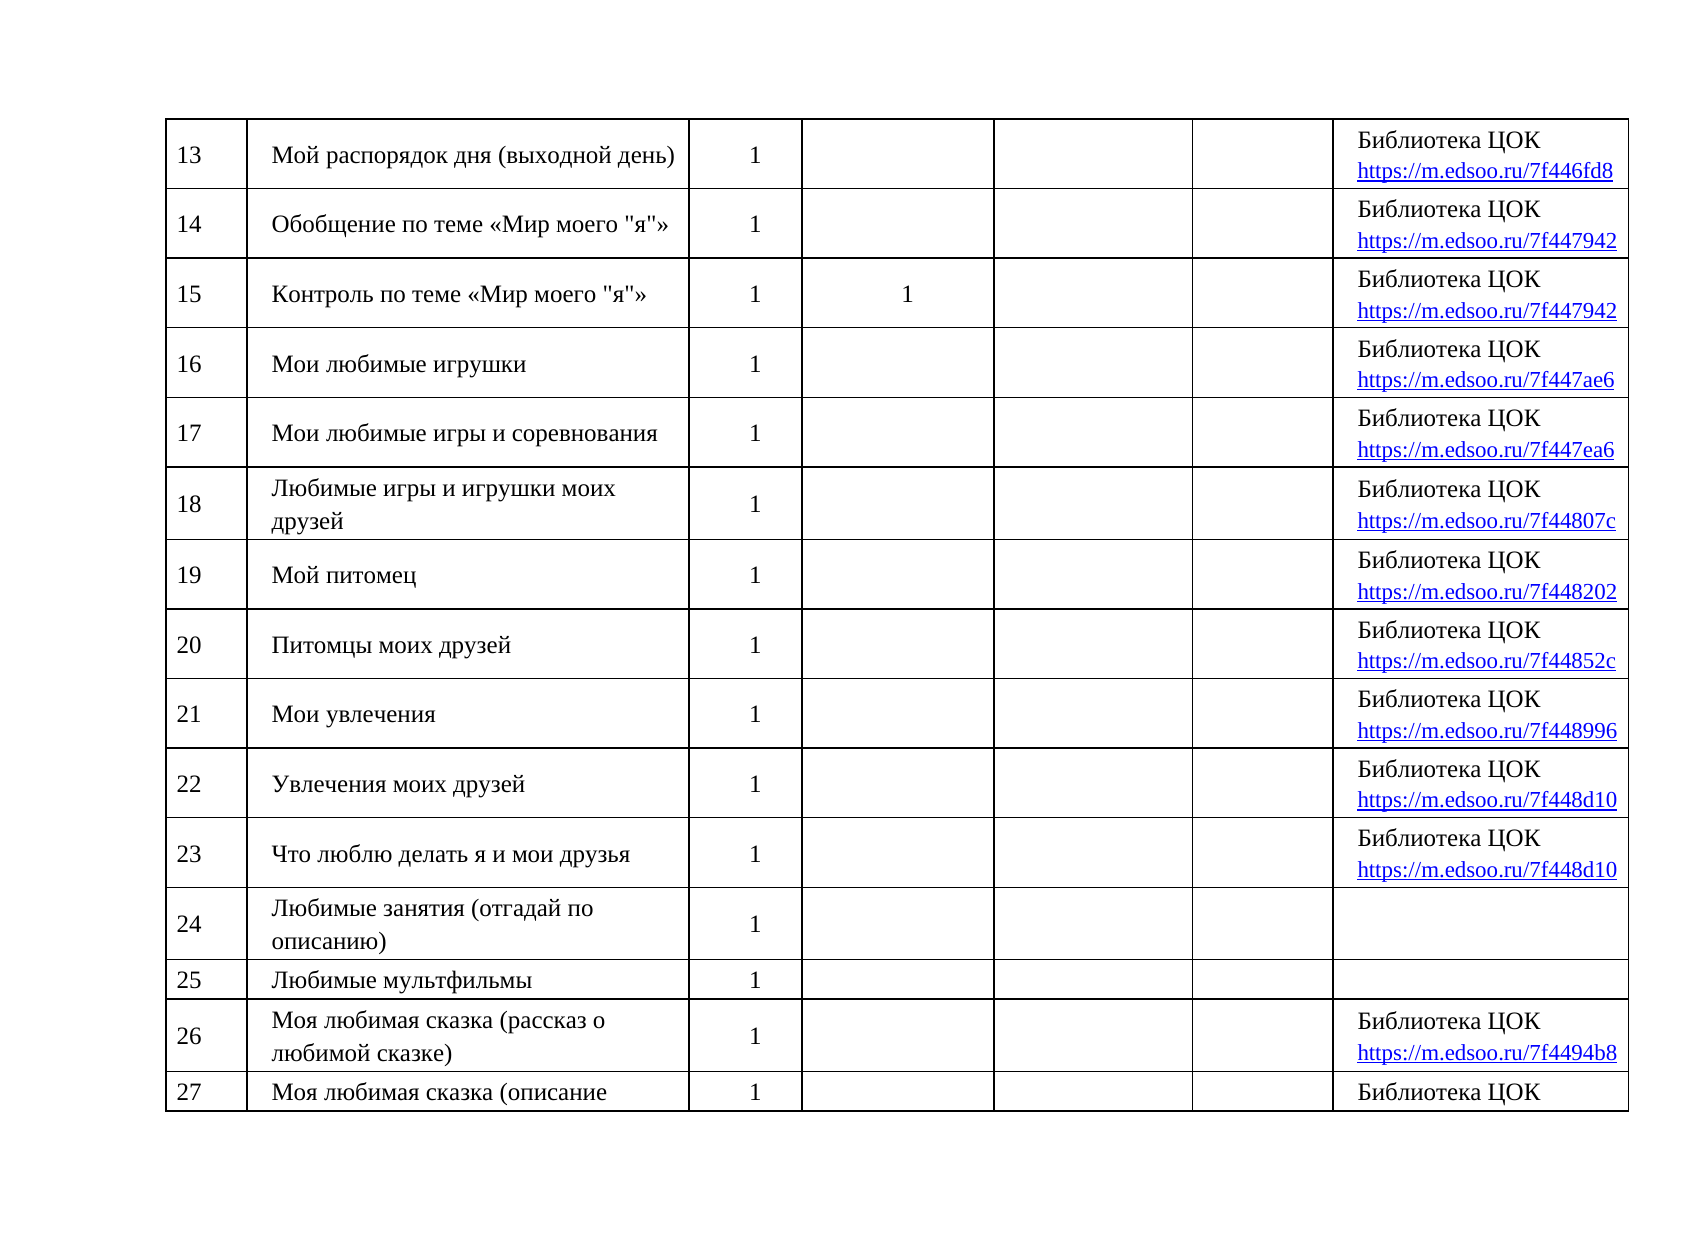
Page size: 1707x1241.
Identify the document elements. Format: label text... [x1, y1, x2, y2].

table_cell Мой распорядок дня (выходной день) [248, 120, 688, 188]
table_cell 16 [167, 328, 246, 396]
table_cell [995, 398, 1192, 466]
table_cell [803, 468, 993, 538]
table_cell 1 [690, 818, 801, 886]
table_cell Библиотека ЦОК https://m.edsoo.ru/7f447942 [1334, 259, 1628, 327]
table_cell [1193, 189, 1332, 257]
table_cell Мои увлечения [248, 679, 688, 747]
table_cell [995, 960, 1192, 998]
table_cell 1 [690, 540, 801, 608]
table_cell [995, 1072, 1192, 1110]
table_cell Библиотека ЦОК https://m.edsoo.ru/7f446fd8 [1334, 120, 1628, 188]
table_cell 23 [167, 818, 246, 886]
table_cell Увлечения моих друзей [248, 749, 688, 817]
table_cell 1 [690, 398, 801, 466]
table_cell Библиотека ЦОК https://m.edsoo.ru/7f448996 [1334, 679, 1628, 747]
table_cell Библиотека ЦОК https://m.edsoo.ru/7f448d10 [1334, 818, 1628, 886]
table_cell Библиотека ЦОК https://m.edsoo.ru/7f447ae6 [1334, 328, 1628, 396]
table_cell 15 [167, 259, 246, 327]
table_cell [803, 749, 993, 817]
table_cell [803, 1000, 993, 1071]
table_cell [995, 328, 1192, 396]
table_cell [995, 259, 1192, 327]
table_cell [1193, 328, 1332, 396]
table_cell [995, 888, 1192, 959]
table_cell [995, 1000, 1192, 1071]
table_cell [1193, 1072, 1332, 1110]
table_cell [995, 610, 1192, 678]
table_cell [248, 1072, 688, 1110]
table_cell [1193, 679, 1332, 747]
table_cell Библиотека ЦОК https://m.edsoo.ru/7f447ea6 [1334, 398, 1628, 466]
table_cell 14 [167, 189, 246, 257]
table_cell Библиотека ЦОК https://m.edsoo.ru/7f44807c [1334, 468, 1628, 538]
table_cell [995, 540, 1192, 608]
table_cell Обобщение по теме «Мир моего "я"» [248, 189, 688, 257]
table_cell [803, 818, 993, 886]
table_cell [803, 540, 993, 608]
table_cell [1193, 610, 1332, 678]
table_cell 17 [167, 398, 246, 466]
table_cell [1193, 960, 1332, 998]
table_cell Любимые занятия (отгадай по описанию) [248, 888, 688, 959]
table_cell Библиотека ЦОК https://m.edsoo.ru/7f448202 [1334, 540, 1628, 608]
table_cell 1 [690, 1072, 801, 1110]
table_cell [803, 328, 993, 396]
table_cell [1334, 960, 1628, 998]
table_cell [995, 468, 1192, 538]
table_cell 13 [167, 120, 246, 188]
table_cell 1 [690, 610, 801, 678]
table_cell 26 [167, 1000, 246, 1071]
table_cell 1 [690, 259, 801, 327]
table_cell [1193, 749, 1332, 817]
table_cell Библиотека ЦОК https://m.edsoo.ru/7f44852c [1334, 610, 1628, 678]
table_cell [803, 1072, 993, 1110]
table_cell 1 [690, 468, 801, 538]
table_cell [803, 398, 993, 466]
table_cell 1 [690, 749, 801, 817]
table_cell [803, 120, 993, 188]
table_cell Контроль по теме «Мир моего "я"» [248, 259, 688, 327]
table_cell 22 [167, 749, 246, 817]
table_cell 1 [690, 120, 801, 188]
table_cell 1 [690, 960, 801, 998]
table_cell Любимые мультфильмы [248, 960, 688, 998]
table_cell Что люблю делать я и мои друзья [248, 818, 688, 886]
table_cell Библиотека ЦОК https://m.edsoo.ru/7f447942 [1334, 189, 1628, 257]
table_cell [1193, 888, 1332, 959]
table_cell Мои любимые игры и соревнования [248, 398, 688, 466]
table_cell 19 [167, 540, 246, 608]
table_cell Мои любимые игрушки [248, 328, 688, 396]
table_cell [1193, 120, 1332, 188]
table_cell [803, 960, 993, 998]
table_cell [803, 679, 993, 747]
table_cell Питомцы моих друзей [248, 610, 688, 678]
table_cell 1 [690, 189, 801, 257]
table_cell [1193, 259, 1332, 327]
table_cell [1193, 1000, 1332, 1071]
table_cell 1 [690, 888, 801, 959]
table_cell [1193, 818, 1332, 886]
table_cell Библиотека ЦОК https://m.edsoo.ru/7f4494b8 [1334, 1000, 1628, 1071]
table_cell 25 [167, 960, 246, 998]
table_cell [995, 189, 1192, 257]
table_cell 27 [167, 1072, 246, 1110]
table_cell 1 [803, 259, 993, 327]
table_cell 24 [167, 888, 246, 959]
table_cell Библиотека ЦОК https://m.edsoo.ru/7f448d10 [1334, 749, 1628, 817]
table_cell 20 [167, 610, 246, 678]
table_cell [1193, 540, 1332, 608]
table_cell [995, 818, 1192, 886]
table_cell [803, 189, 993, 257]
table_cell Моя любимая сказка (рассказ о любимой сказке) [248, 1000, 688, 1071]
table_cell [1193, 468, 1332, 538]
table_cell Мой питомец [248, 540, 688, 608]
table_cell [995, 120, 1192, 188]
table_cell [1334, 1072, 1628, 1110]
table_cell [995, 749, 1192, 817]
table_cell [1334, 888, 1628, 959]
table_cell 21 [167, 679, 246, 747]
table_cell [1193, 398, 1332, 466]
table_cell Любимые игры и игрушки моих друзей [248, 468, 688, 538]
table_cell 1 [690, 679, 801, 747]
table_cell 1 [690, 1000, 801, 1071]
table_cell 18 [167, 468, 246, 538]
table_cell [803, 610, 993, 678]
table_cell 1 [690, 328, 801, 396]
table_cell [995, 679, 1192, 747]
table_cell [803, 888, 993, 959]
